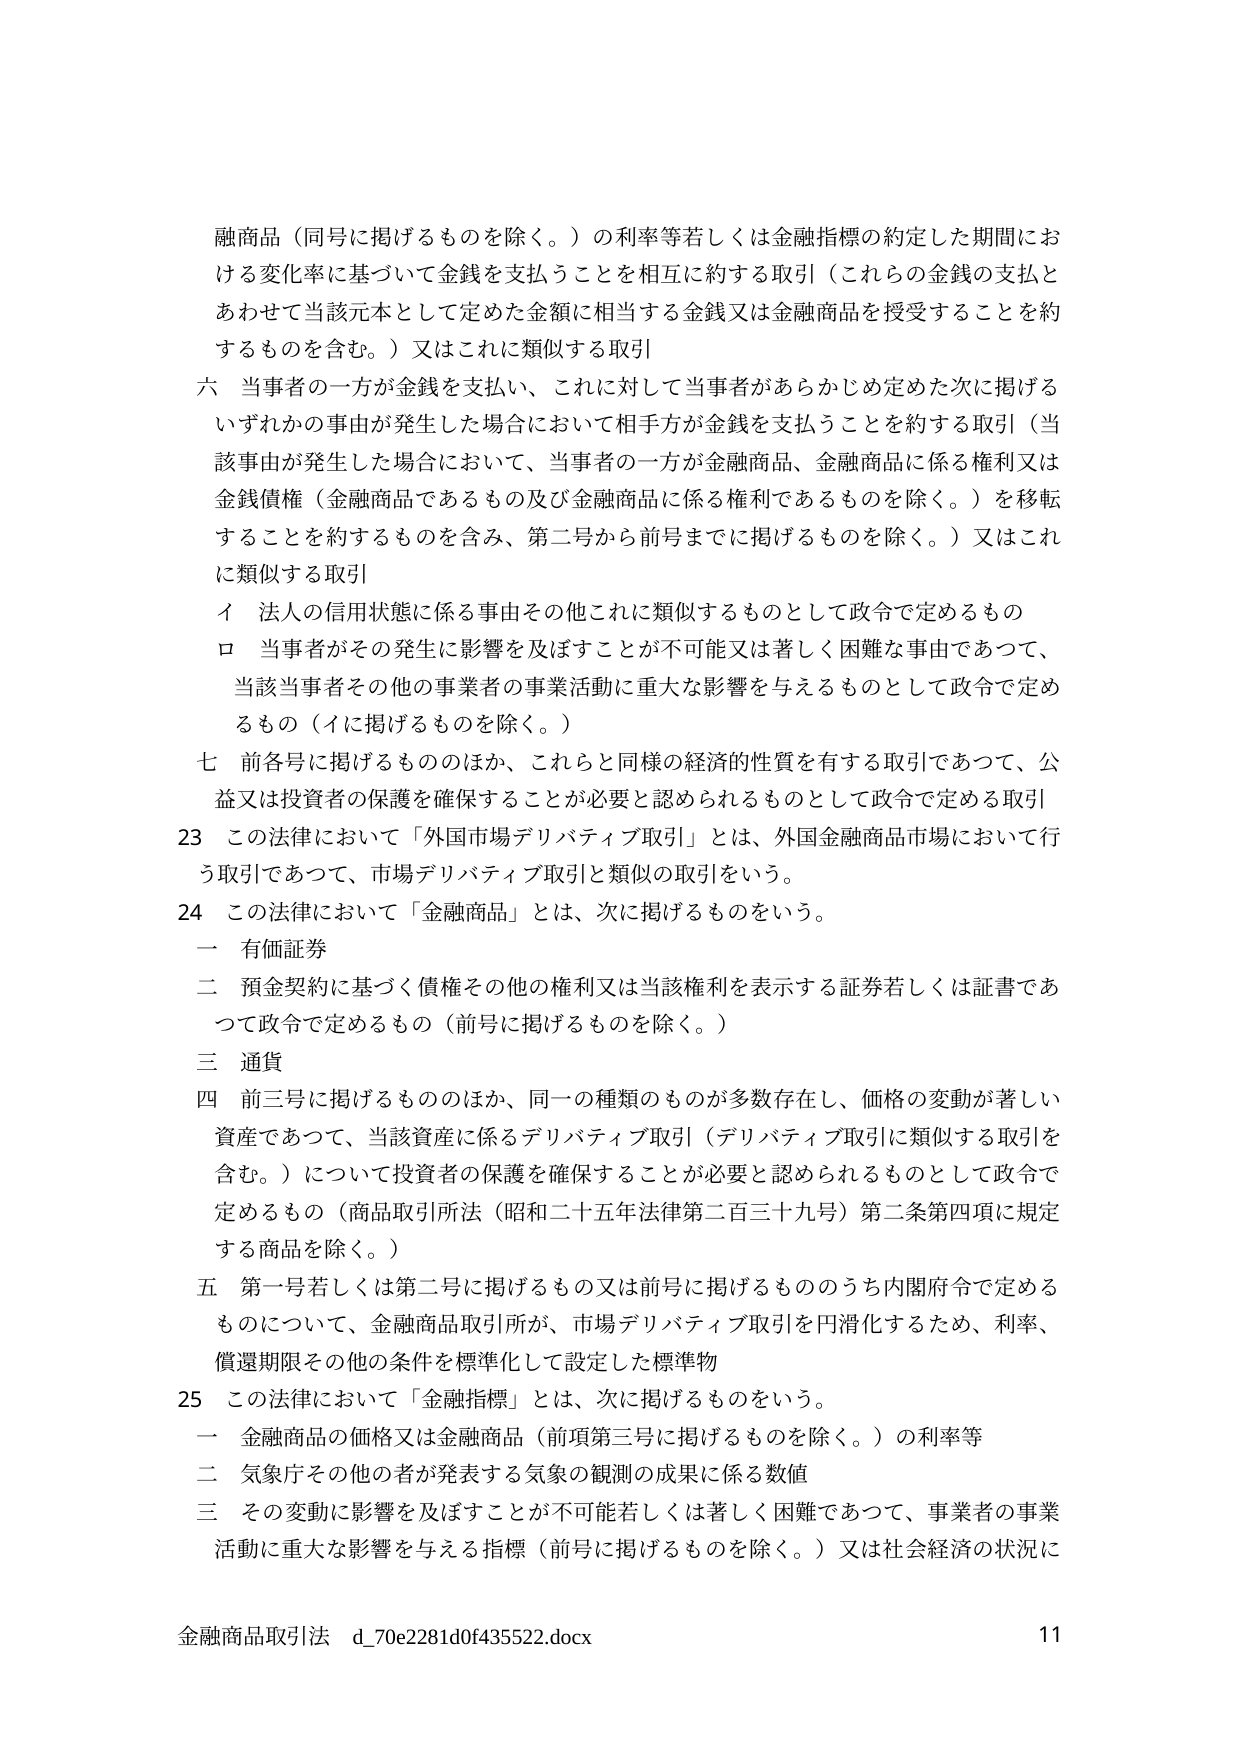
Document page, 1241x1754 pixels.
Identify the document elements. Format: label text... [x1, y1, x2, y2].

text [196, 217, 1063, 367]
text 五 第一号若しくは第二号に掲げるもの又は前号に掲げるもののうち内閣府令で定めるものについて、金融商品取引所が、市場デリバティブ取引を円滑化するため、利率、償還期限その他の条件を標準化して設定した標準物 [196, 1267, 1063, 1379]
text 一 有価証券 [196, 929, 1063, 967]
text ロ 当事者がその発生に影響を及ぼすことが不可能又は著しく困難な事由であつて、当該当事者その他の事業者の事業活動に重大な影響を与えるものとして政令で定めるもの（イに掲げるものを除く。） [215, 629, 1063, 742]
text 25 この法律において「金融指標」とは、次に掲げるものをいう。 [177, 1379, 1063, 1417]
text 二 預金契約に基づく債権その他の権利又は当該権利を表示する証券若しくは証書であつて政令で定めるもの（前号に掲げるものを除く。） [196, 967, 1063, 1042]
text 四 前三号に掲げるもののほか、同一の種類のものが多数存在し、価格の変動が著しい資産であつて、当該資産に係るデリバティブ取引（デリバティブ取引に類似する取引を含む。）について投資者の保護を確保することが必要と認められるものとして政令で定めるもの（商品取引所法（昭和二十五年法律第二百三十九号）第二条第四項に規定する商品を除く。） [196, 1079, 1063, 1267]
text 24 この法律において「金融商品」とは、次に掲げるものをいう。 [177, 892, 1063, 929]
text 一 金融商品の価格又は金融商品（前項第三号に掲げるものを除く。）の利率等 [196, 1417, 1063, 1454]
text 23 この法律において「外国市場デリバティブ取引」とは、外国金融商品市場において行う取引であつて、市場デリバティブ取引と類似の取引をいう。 [177, 817, 1063, 892]
text 二 気象庁その他の者が発表する気象の観測の成果に係る数値 [196, 1454, 1063, 1492]
text 六 当事者の一方が金銭を支払い、これに対して当事者があらかじめ定めた次に掲げるいずれかの事由が発生した場合において相手方が金銭を支払うことを約する取引（当該事由が発生した場合において、当事者の一方が金融商品、金融商品に係る権利又は金銭債権（金融商品であるもの及び金融商品に係る権利であるものを除く。）を移転することを約するものを含み、第二号から前号までに掲げるものを除く。）又はこれに類似する取引 [196, 367, 1063, 592]
text イ 法人の信用状態に係る事由その他これに類似するものとして政令で定めるもの [215, 592, 1063, 629]
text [196, 1492, 1063, 1567]
text 三 通貨 [196, 1042, 1063, 1079]
text 七 前各号に掲げるもののほか、これらと同様の経済的性質を有する取引であつて、公益又は投資者の保護を確保することが必要と認められるものとして政令で定める取引 [196, 742, 1063, 817]
